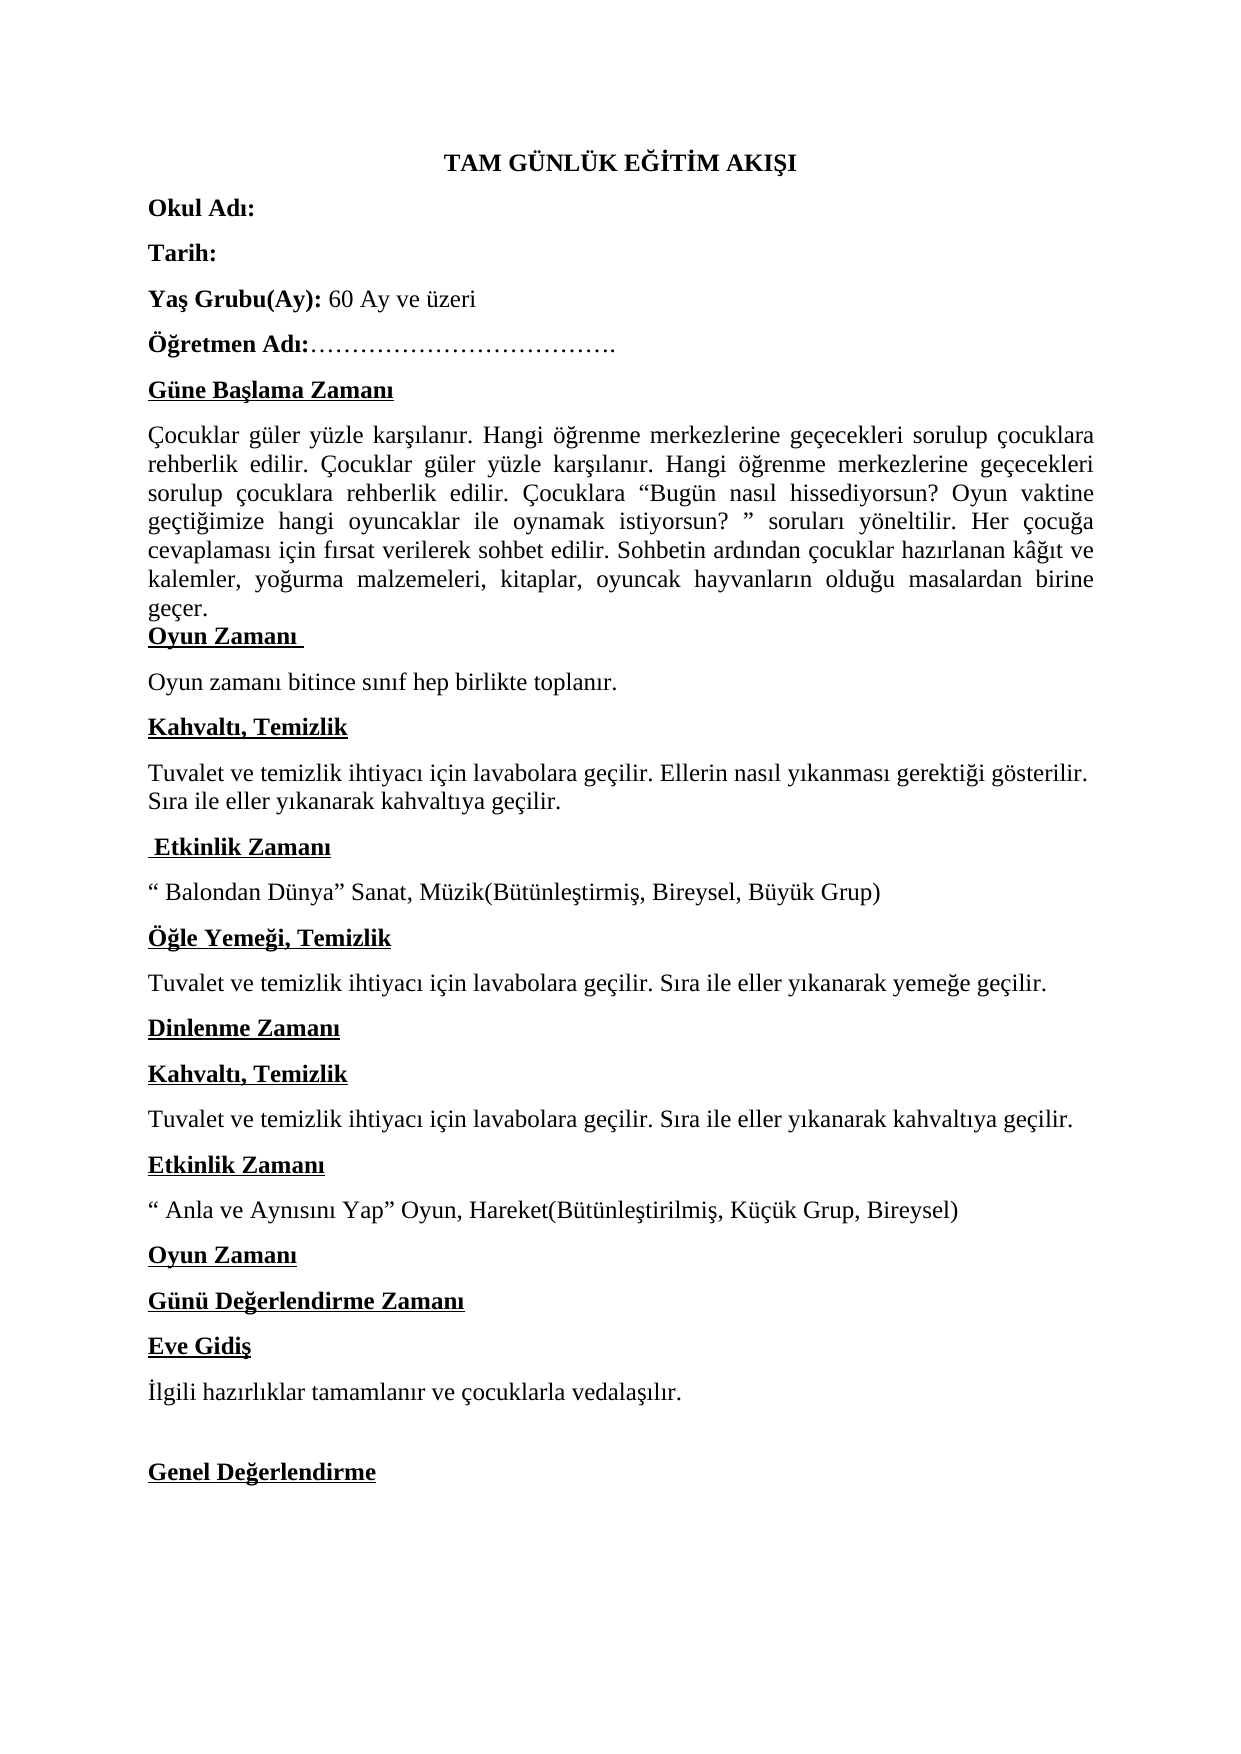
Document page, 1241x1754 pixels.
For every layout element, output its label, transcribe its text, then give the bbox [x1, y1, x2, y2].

text Eve Gidiş [148, 1331, 1093, 1360]
text İlgili hazırlıklar tamamlanır ve çocuklarla vedalaşılır. [148, 1377, 1093, 1406]
text Tuvalet ve temizlik ihtiyacı için lavabolara geçilir. Ellerin nasıl yıkanması gerektiği gösterilir. Sıra ile eller yıkanarak kahvaltıya geçilir. [148, 758, 1093, 815]
text “ Balondan Dünya” Sanat, Müzik(Bütünleştirmiş, Bireysel, Büyük Grup) [148, 877, 1093, 906]
text Öğretmen Adı:………………………………. [148, 329, 1093, 358]
text Güne Başlama Zamanı [148, 375, 1093, 403]
text “ Anla ve Aynısını Yap” Oyun, Hareket(Bütünleştirilmiş, Küçük Grup, Bireysel) [148, 1195, 1093, 1224]
text Kahvaltı, Temizlik [148, 1059, 1093, 1088]
text Okul Adı: [148, 193, 1093, 222]
text Tarih: [148, 238, 1093, 267]
text Etkinlik Zamanı [148, 832, 1093, 861]
text Dinlenme Zamanı [148, 1013, 1093, 1042]
text TAM GÜNLÜK EĞİTİM AKIŞI [148, 148, 1093, 176]
text Oyun Zamanı [148, 1241, 1093, 1269]
text Tuvalet ve temizlik ihtiyacı için lavabolara geçilir. Sıra ile eller yıkanarak kahvaltıya geçilir. [148, 1104, 1093, 1133]
text Yaş Grubu(Ay): 60 Ay ve üzeri [148, 284, 1093, 313]
text Tuvalet ve temizlik ihtiyacı için lavabolara geçilir. Sıra ile eller yıkanarak yemeğe geçilir. [148, 968, 1093, 997]
text Öğle Yemeği, Temizlik [148, 923, 1093, 951]
text Çocuklar güler yüzle karşılanır. Hangi öğrenme merkezlerine geçecekleri sorulup çocuklara rehberlik edilir. Çocuklar güler yüzle karşılanır. Hangi öğrenme merkezlerine geçecekleri sorulup çocuklara rehberlik edilir. Çocuklara “Bugün nasıl hissediyorsun? Oyun vaktine geçtiğimize hangi oyuncaklar ile oynamak istiyorsun? ” soruları yöneltilir. Her çocuğa cevaplaması için fırsat verilerek sohbet edilir. Sohbetin ardından çocuklar hazırlanan kâğıt ve kalemler, yoğurma malzemeleri, kitaplar, oyuncak hayvanların olduğu masalardan birine geçer. [148, 420, 1095, 621]
text Genel Değerlendirme [148, 1457, 1093, 1486]
text Etkinlik Zamanı [148, 1150, 1093, 1178]
text Oyun Zamanı [148, 621, 1093, 650]
text Oyun zamanı bitince sınıf hep birlikte toplanır. [148, 667, 1093, 696]
text Günü Değerlendirme Zamanı [148, 1286, 1093, 1315]
text Kahvaltı, Temizlik [148, 712, 1093, 741]
